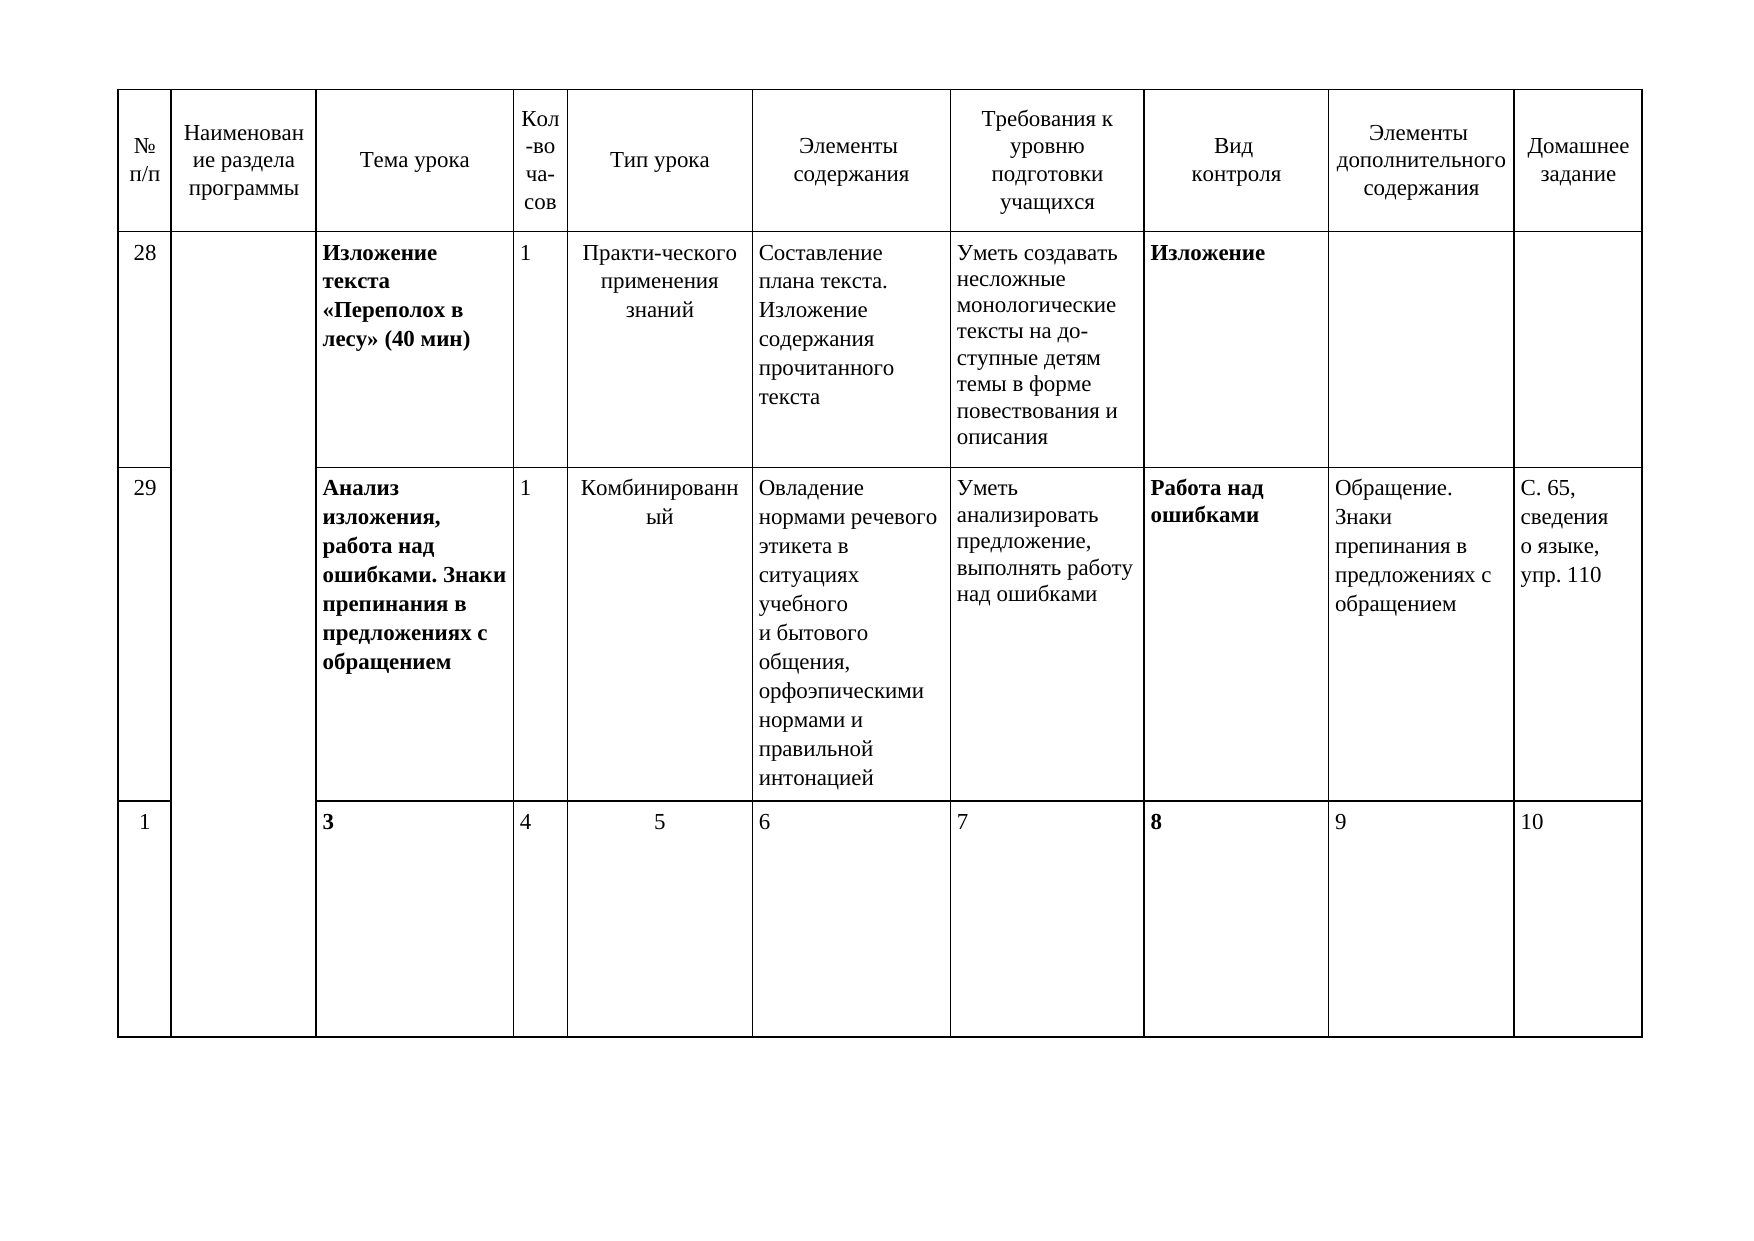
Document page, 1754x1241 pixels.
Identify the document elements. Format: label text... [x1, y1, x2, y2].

table_header Элементы дополнительного содержания [1329, 90, 1513, 231]
table_cell 4 [514, 802, 567, 1036]
table_header Кол-во ча-сов [514, 90, 567, 231]
table_cell 9 [1329, 802, 1513, 1036]
table_cell 3 [317, 802, 513, 1036]
table_cell Работа над ошибками [1145, 468, 1328, 800]
table_cell Анализ изложения, работа над ошибками. Знаки препинания в предложениях с обращением [317, 468, 513, 800]
table_cell Практи-ческого применения знаний [568, 232, 752, 467]
table_cell 8 [1145, 802, 1328, 1036]
table_cell 1 [514, 232, 567, 467]
table_header Вид контроля [1145, 90, 1328, 231]
table_header Тема урока [317, 90, 513, 231]
table_cell [1515, 232, 1641, 467]
table_cell 6 [753, 802, 950, 1036]
table_cell 1 [119, 802, 170, 1036]
table_cell Изложение [1145, 232, 1328, 467]
table_header Домашнее задание [1515, 90, 1641, 231]
table_header Требования к уровню подготовки учащихся [951, 90, 1143, 231]
table_cell 1 [514, 468, 567, 800]
table_header Элементы содержания [753, 90, 950, 231]
table_cell 29 [119, 468, 170, 800]
table_cell 5 [568, 802, 752, 1036]
table_cell Обращение. Знаки препинания в предложениях с обращением [1329, 468, 1513, 800]
table_cell 7 [951, 802, 1143, 1036]
table_cell 10 [1515, 802, 1641, 1036]
table_cell Изложение текста «Переполох в лесу» (40 мин) [317, 232, 513, 467]
table_cell [1329, 232, 1513, 467]
table_cell Комбинированный [568, 468, 752, 800]
table_cell Овладение нормами речевого этикета в ситуациях учебного и бытового общения, орфоэпическими нормами и правильной интонацией [753, 468, 950, 800]
table_header Тип урока [568, 90, 752, 231]
table_cell Уметь анализировать предложение, выполнять работу над ошибками [951, 468, 1143, 800]
table_header Наименование раздела программы [172, 90, 315, 231]
table_cell 28 [119, 232, 170, 467]
table_cell Уметь создавать несложные монологические тексты на до-ступные детям темы в форме повествования и описания [951, 232, 1143, 467]
table_cell Составление плана текста. Изложение содержания прочитанного текста [753, 232, 950, 467]
table_header № п/п [119, 90, 170, 231]
table_cell С. 65, сведения о языке, упр. 110 [1515, 468, 1641, 800]
